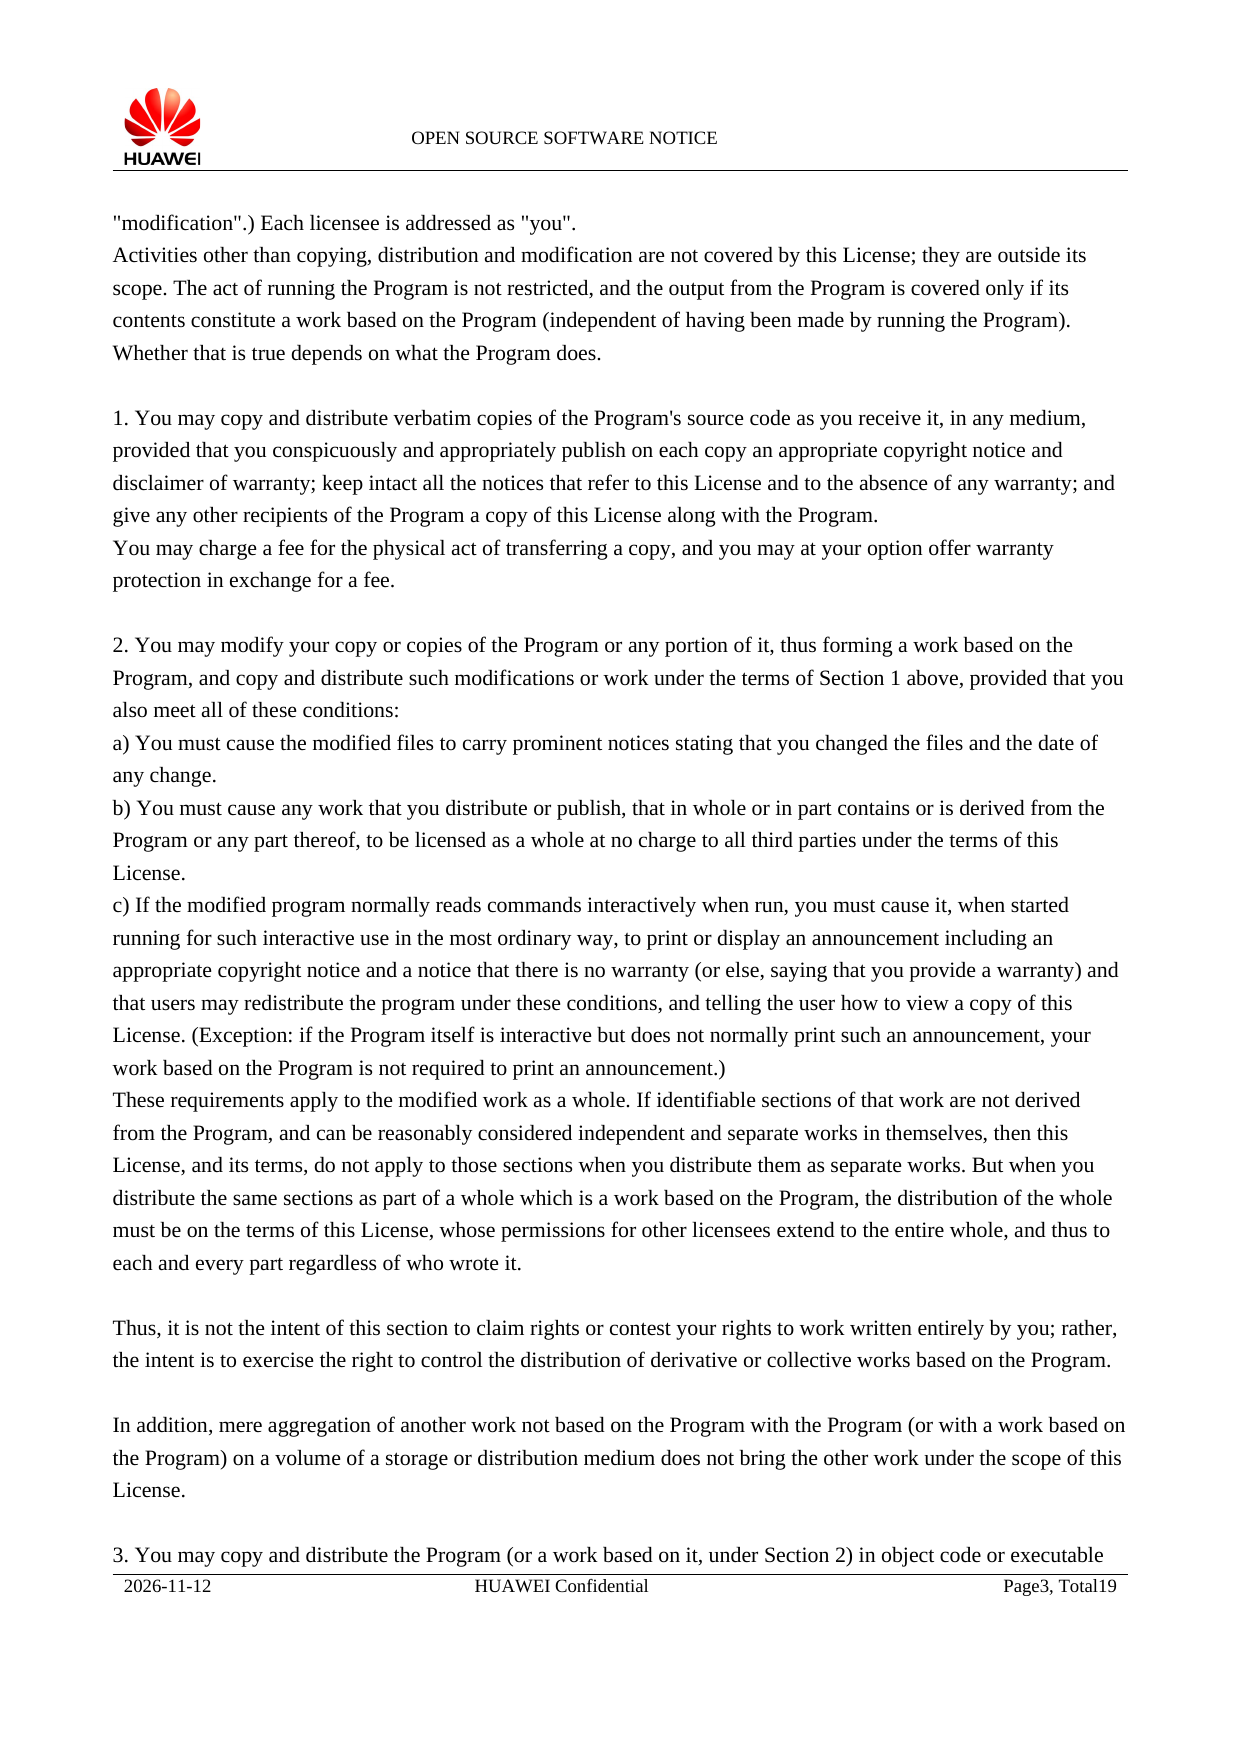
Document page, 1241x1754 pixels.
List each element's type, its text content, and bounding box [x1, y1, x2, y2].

picture [124, 88, 201, 165]
